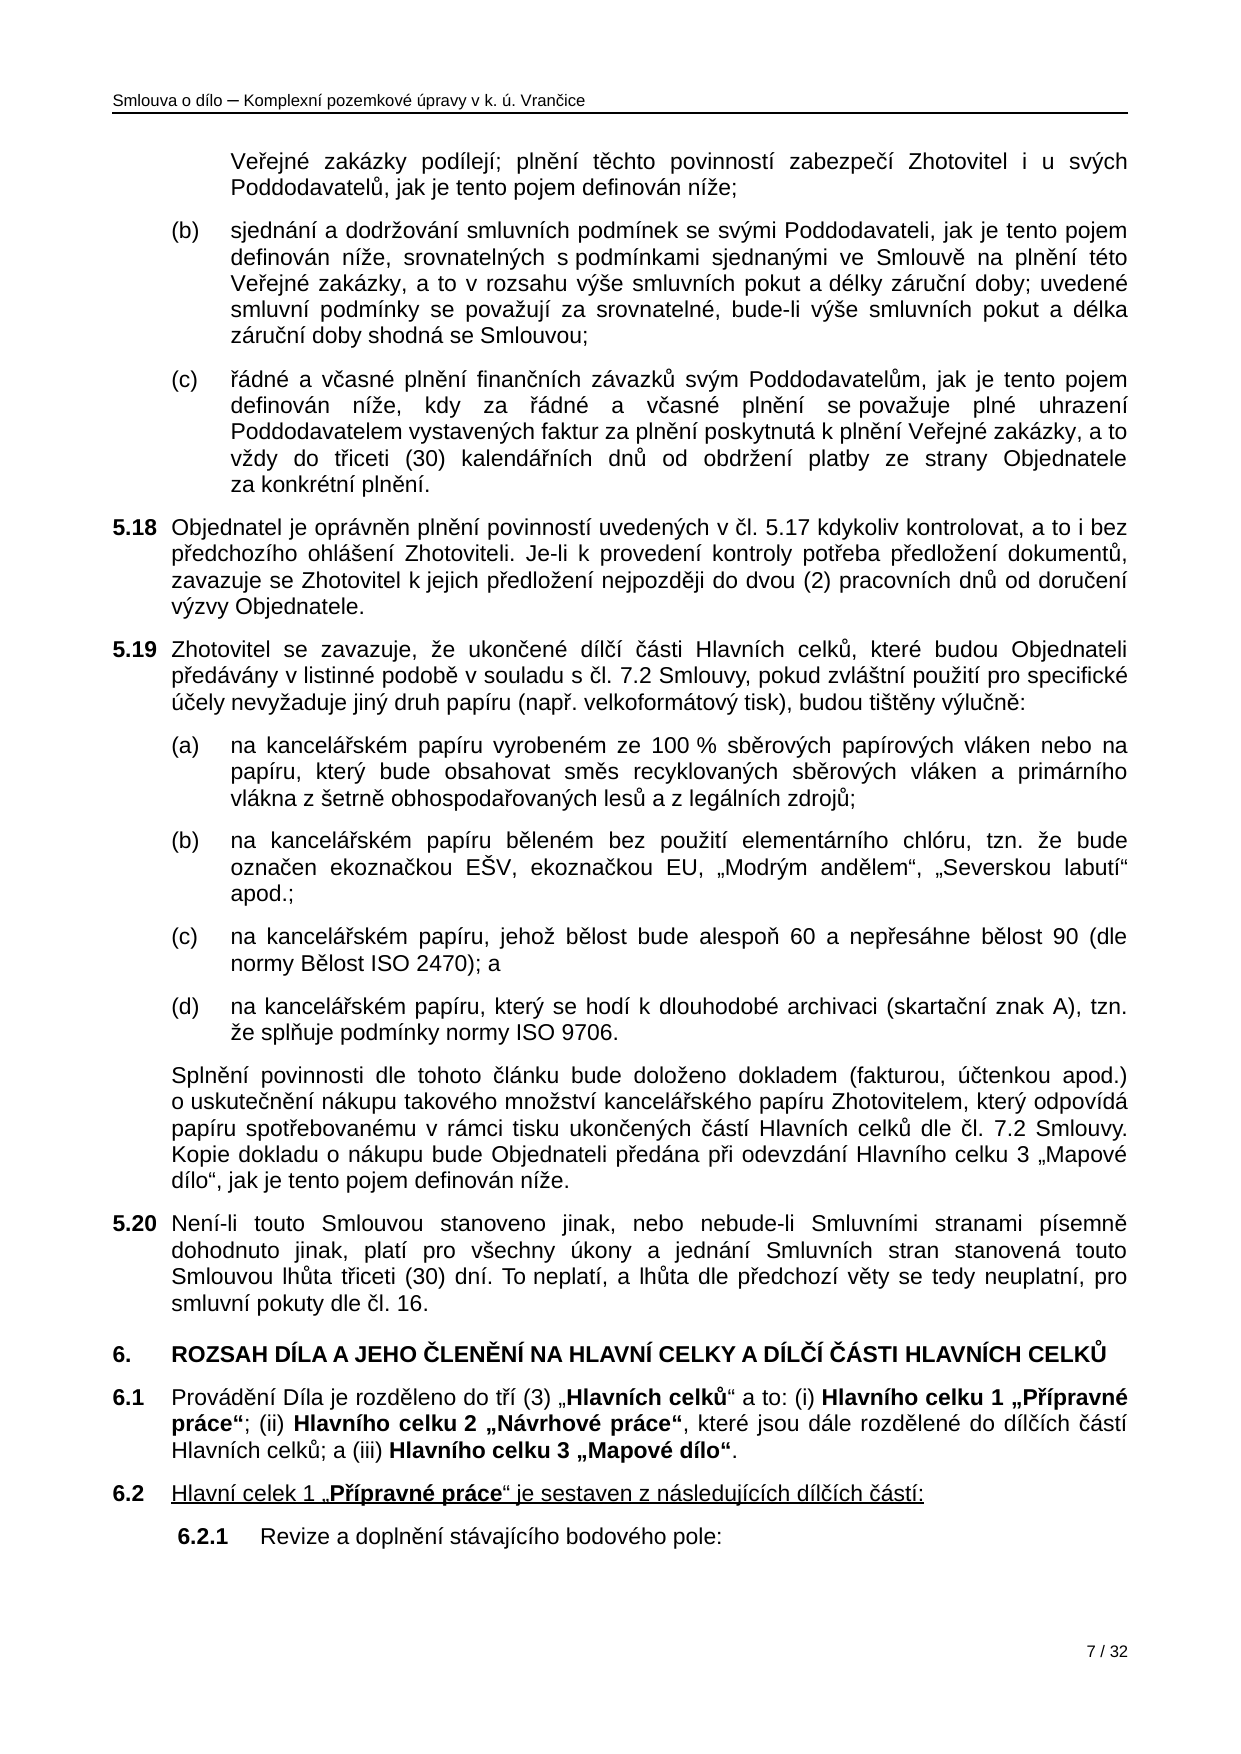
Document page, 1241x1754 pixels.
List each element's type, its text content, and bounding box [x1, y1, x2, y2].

text Objednatel je oprávněn plnění povinností uvedených v čl. 5.17 kdykoliv kontrolovat, a to i bez předchozího ohlášení Zhotoviteli. Je-li k provedení kontroly potřeba předložení dokumentů, zavazuje se Zhotovitel k jejich předložení nejpozději do dvou (2) pracovních dnů od doručení výzvy Objednatele. [112, 514, 1128, 619]
list na kancelářském papíru, který se hodí k dlouhodobé archivaci (skartační znak A), tzn. že splňuje podmínky normy ISO 9706. [171, 993, 1128, 1045]
list na kancelářském papíru, jehož bělost bude alespoň 60 a nepřesáhne bělost 90 (dle normy Bělost ISO 2470); a [171, 923, 1128, 976]
text Hlavní celek 1 „Přípravné práce“ je sestaven z následujících dílčích částí: [112, 1479, 1128, 1506]
list řádné a včasné plnění finančních závazků svým Poddodavatelům, jak je tento pojem definován níže, kdy za řádné a včasné plnění se považuje plné uhrazení Poddodavatelem vystavených faktur za plnění poskytnutá k plnění Veřejné zakázky, a to vždy do třiceti (30) kalendářních dnů od obdržení platby ze strany Objednatele za konkrétní plnění. [171, 366, 1128, 497]
list na kancelářském papíru běleném bez použití elementárního chlóru, tzn. že bude označen ekoznačkou EŠV, ekoznačkou EU, „Modrým andělem“, „Severskou labutí“ apod.; [171, 827, 1128, 907]
list Splnění povinnosti dle tohoto článku bude doloženo dokladem (fakturou, účtenkou apod.) o uskutečnění nákupu takového množství kancelářského papíru Zhotovitelem, který odpovídá papíru spotřebovanému v rámci tisku ukončených částí Hlavních celků dle čl. 7.2 Smlouvy. Kopie dokladu o nákupu bude Objednateli předána při odevzdání Hlavního celku 3 „Mapové dílo“, jak je tento pojem definován níže. [171, 1062, 1128, 1194]
list sjednání a dodržování smluvních podmínek se svými Poddodavateli, jak je tento pojem definován níže, srovnatelných s podmínkami sjednanými ve Smlouvě na plnění této Veřejné zakázky, a to v rozsahu výše smluvních pokut a délky záruční doby; uvedené smluvní podmínky se považují za srovnatelné, bude-li výše smluvních pokut a délka záruční doby shodná se Smlouvou; [171, 217, 1128, 349]
text Zhotovitel se zavazuje, že ukončené dílčí části Hlavních celků, které budou Objednateli předávány v listinné podobě v souladu s čl. 7.2 Smlouvy, pokud zvláštní použití pro specifické účely nevyžaduje jiný druh papíru (např. velkoformátový tisk), budou tištěny výlučně: [112, 636, 1128, 715]
list na kancelářském papíru vyrobeném ze 100 % sběrových papírových vláken nebo na papíru, který bude obsahovat směs recyklovaných sběrových vláken a primárního vlákna z šetrně obhospodařovaných lesů a z legálních zdrojů; [171, 732, 1128, 811]
text Není-li touto Smlouvou stanoveno jinak, nebo nebude-li Smluvními stranami písemně dohodnuto jinak, platí pro všechny úkony a jednání Smluvních stran stanovená touto Smlouvou lhůta třiceti (30) dní. To neplatí, a lhůta dle předchozí věty se tedy neuplatní, pro smluvní pokuty dle čl. 16. [112, 1210, 1128, 1316]
text Rozsah díla a jeho členění na hlavní celky a dílčí části Hlavních celků [112, 1341, 1128, 1367]
text Revize a doplnění stávajícího bodového pole: [177, 1523, 1128, 1549]
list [171, 148, 1128, 200]
text Provádění Díla je rozděleno do tří (3) „Hlavních celků“ a to: (i) Hlavního celku 1 „Přípravné práce“; (ii) Hlavního celku 2 „Návrhové práce“, které jsou dále rozdělené do dílčích částí Hlavních celků; a (iii) Hlavního celku 3 „Mapové dílo“. [112, 1384, 1128, 1463]
